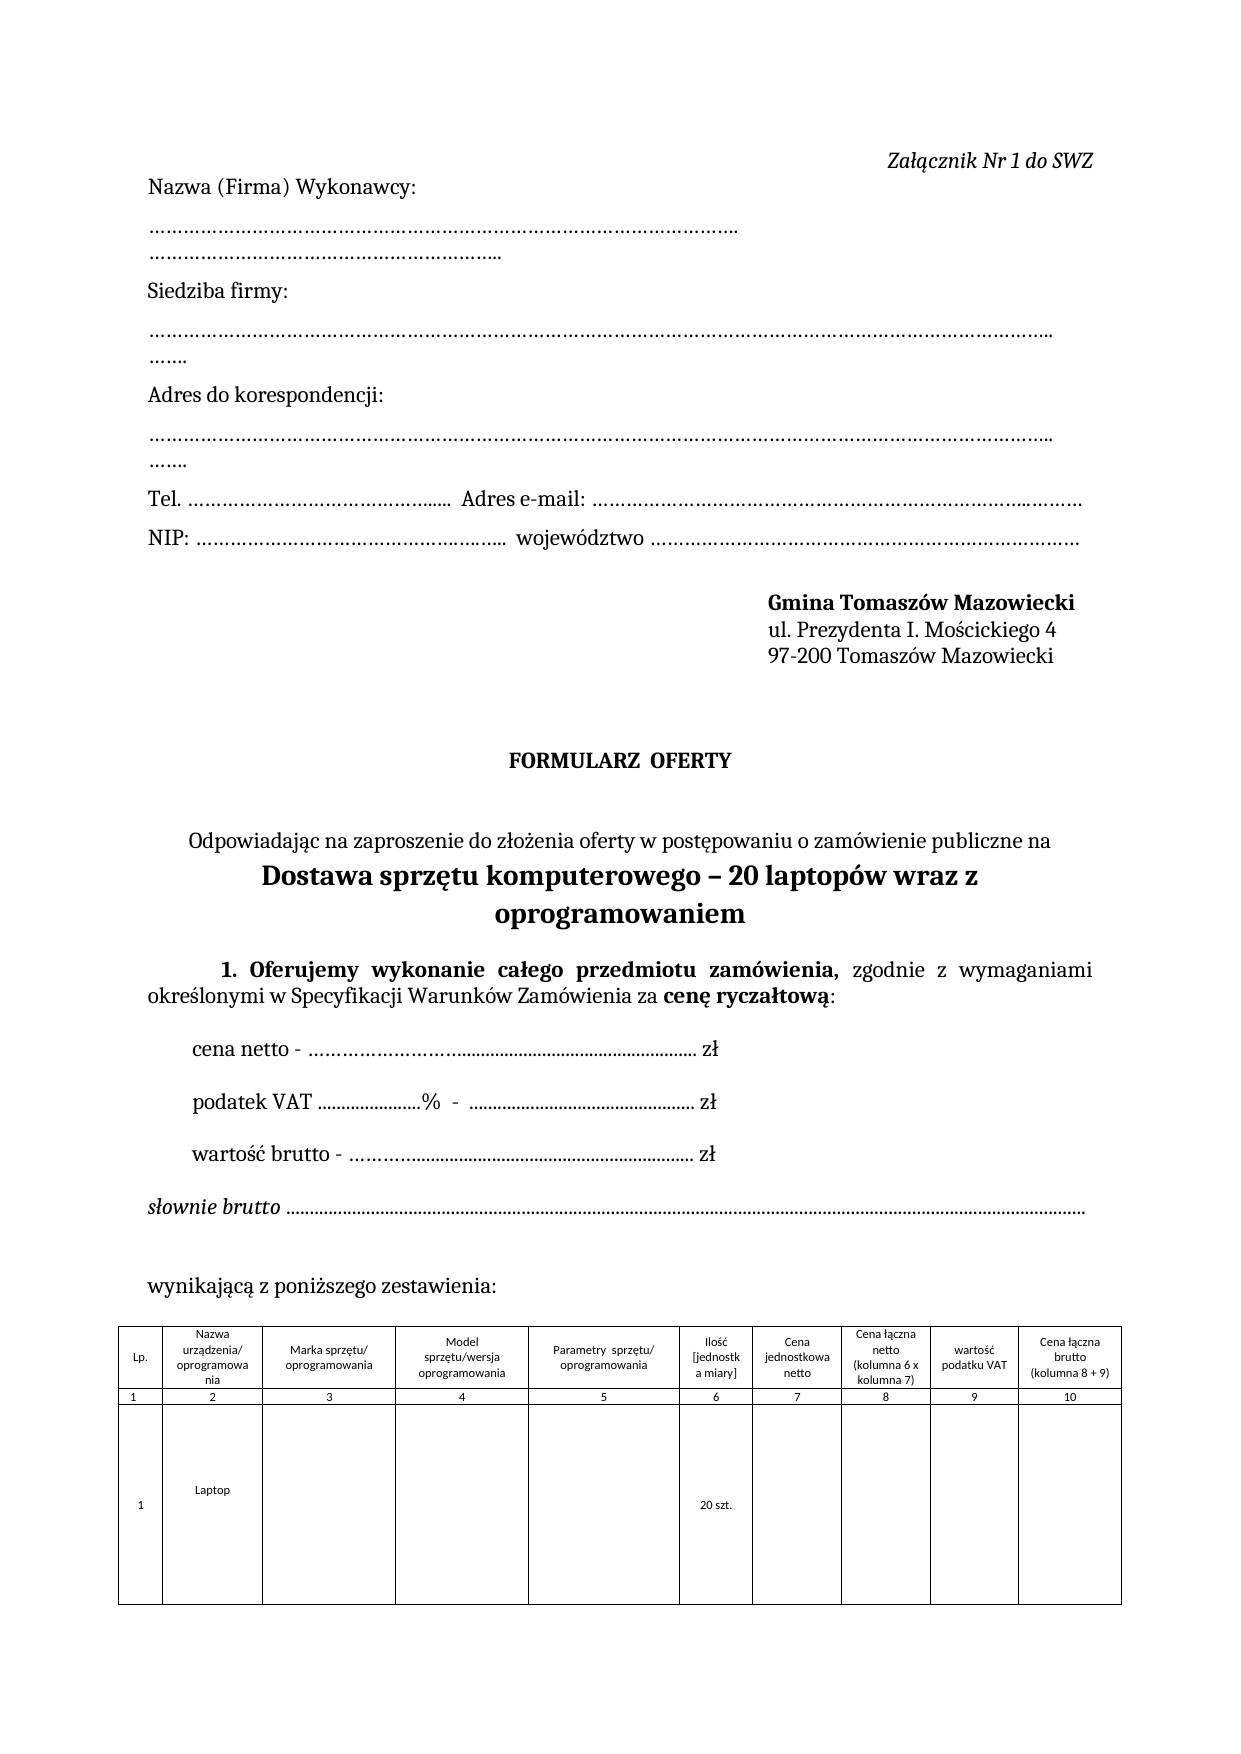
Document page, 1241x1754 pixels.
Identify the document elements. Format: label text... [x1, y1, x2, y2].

text słownie brutto .......................................................................................................................................................................... [148, 1194, 1093, 1220]
text Adres do korespondencji: [148, 382, 1093, 408]
text 97-200 Tomaszów Mazowiecki [768, 643, 1093, 669]
text ………………………………………………………………………………………….…………………………………………………….. [148, 213, 1093, 266]
text Nazwa (Firma) Wykonawcy: [148, 174, 1093, 200]
table_header Cena łączna brutto (kolumna 8 + 9) [1019, 1327, 1121, 1388]
text podatek VAT ......................% - ................................................ zł [148, 1088, 1093, 1115]
table_header Ilość [jednostka miary] [680, 1327, 752, 1388]
table_cell 6 [680, 1389, 752, 1404]
table_cell 1 [119, 1405, 162, 1604]
table_cell 7 [753, 1389, 841, 1404]
text FORMULARZ OFERTY [148, 748, 1093, 775]
text cena netto - ……………………….................................................. zł [148, 1036, 1093, 1062]
table_cell 1 [119, 1389, 162, 1404]
text …………………………………………………………………………………………………………………………………………..……. [148, 421, 1093, 474]
table_cell 10 [1019, 1389, 1121, 1404]
text Załącznik Nr 1 do SWZ [148, 148, 1093, 174]
table_cell Laptop [163, 1405, 262, 1604]
table_cell 5 [529, 1389, 679, 1404]
table_cell [396, 1405, 528, 1604]
table_cell 2 [163, 1389, 262, 1404]
text ul. Prezydenta I. Mościckiego 4 [768, 617, 1093, 643]
table_cell 9 [931, 1389, 1018, 1404]
table_cell [529, 1405, 679, 1604]
table_header Cena jednostkowa netto [753, 1327, 841, 1388]
table_header Nazwa urządzenia/ oprogramowania [163, 1327, 262, 1388]
table_header Parametry sprzętu/ oprogramowania [529, 1327, 679, 1388]
table_header Cena łączna netto (kolumna 6 x kolumna 7) [842, 1327, 930, 1388]
table_header Lp. [119, 1327, 162, 1388]
text Gmina Tomaszów Mazowiecki [768, 590, 1093, 617]
text Siedziba firmy: [148, 278, 1093, 304]
table_cell 20 szt. [680, 1405, 752, 1604]
text wynikającą z poniższego zestawienia: [148, 1273, 1093, 1299]
table_cell [753, 1405, 841, 1604]
table_cell [1019, 1405, 1121, 1604]
text NIP: ……………………………………….….….. województwo ………………………………………………………………… [148, 525, 1093, 551]
text 1. Oferujemy wykonanie całego przedmiotu zamówienia, zgodnie z wymaganiami określonymi w Specyfikacji Warunków Zamówienia za cenę ryczałtową: [148, 957, 1093, 1009]
text wartość brutto - …………........................................................... zł [148, 1141, 1093, 1167]
table_cell [842, 1405, 930, 1604]
table_header wartość podatku VAT [931, 1327, 1018, 1388]
table_header Model sprzętu/wersja oprogramowania [396, 1327, 528, 1388]
table_header Marka sprzętu/ oprogramowania [263, 1327, 395, 1388]
table_cell 8 [842, 1389, 930, 1404]
text Odpowiadając na zaproszenie do złożenia oferty w postępowaniu o zamówienie publiczne na Dostawa sprzętu komputerowego – 20 laptopów wraz z oprogramowaniem [148, 827, 1093, 931]
table_cell [931, 1405, 1018, 1604]
table_cell 4 [396, 1389, 528, 1404]
text Tel. ……………………………………..... Adres e-mail: …………………………………………………………………..……… [148, 486, 1093, 512]
text …………………………………………………………………………………………………………………………………………..……. [148, 317, 1093, 369]
table_cell [263, 1405, 395, 1604]
table_cell 3 [263, 1389, 395, 1404]
